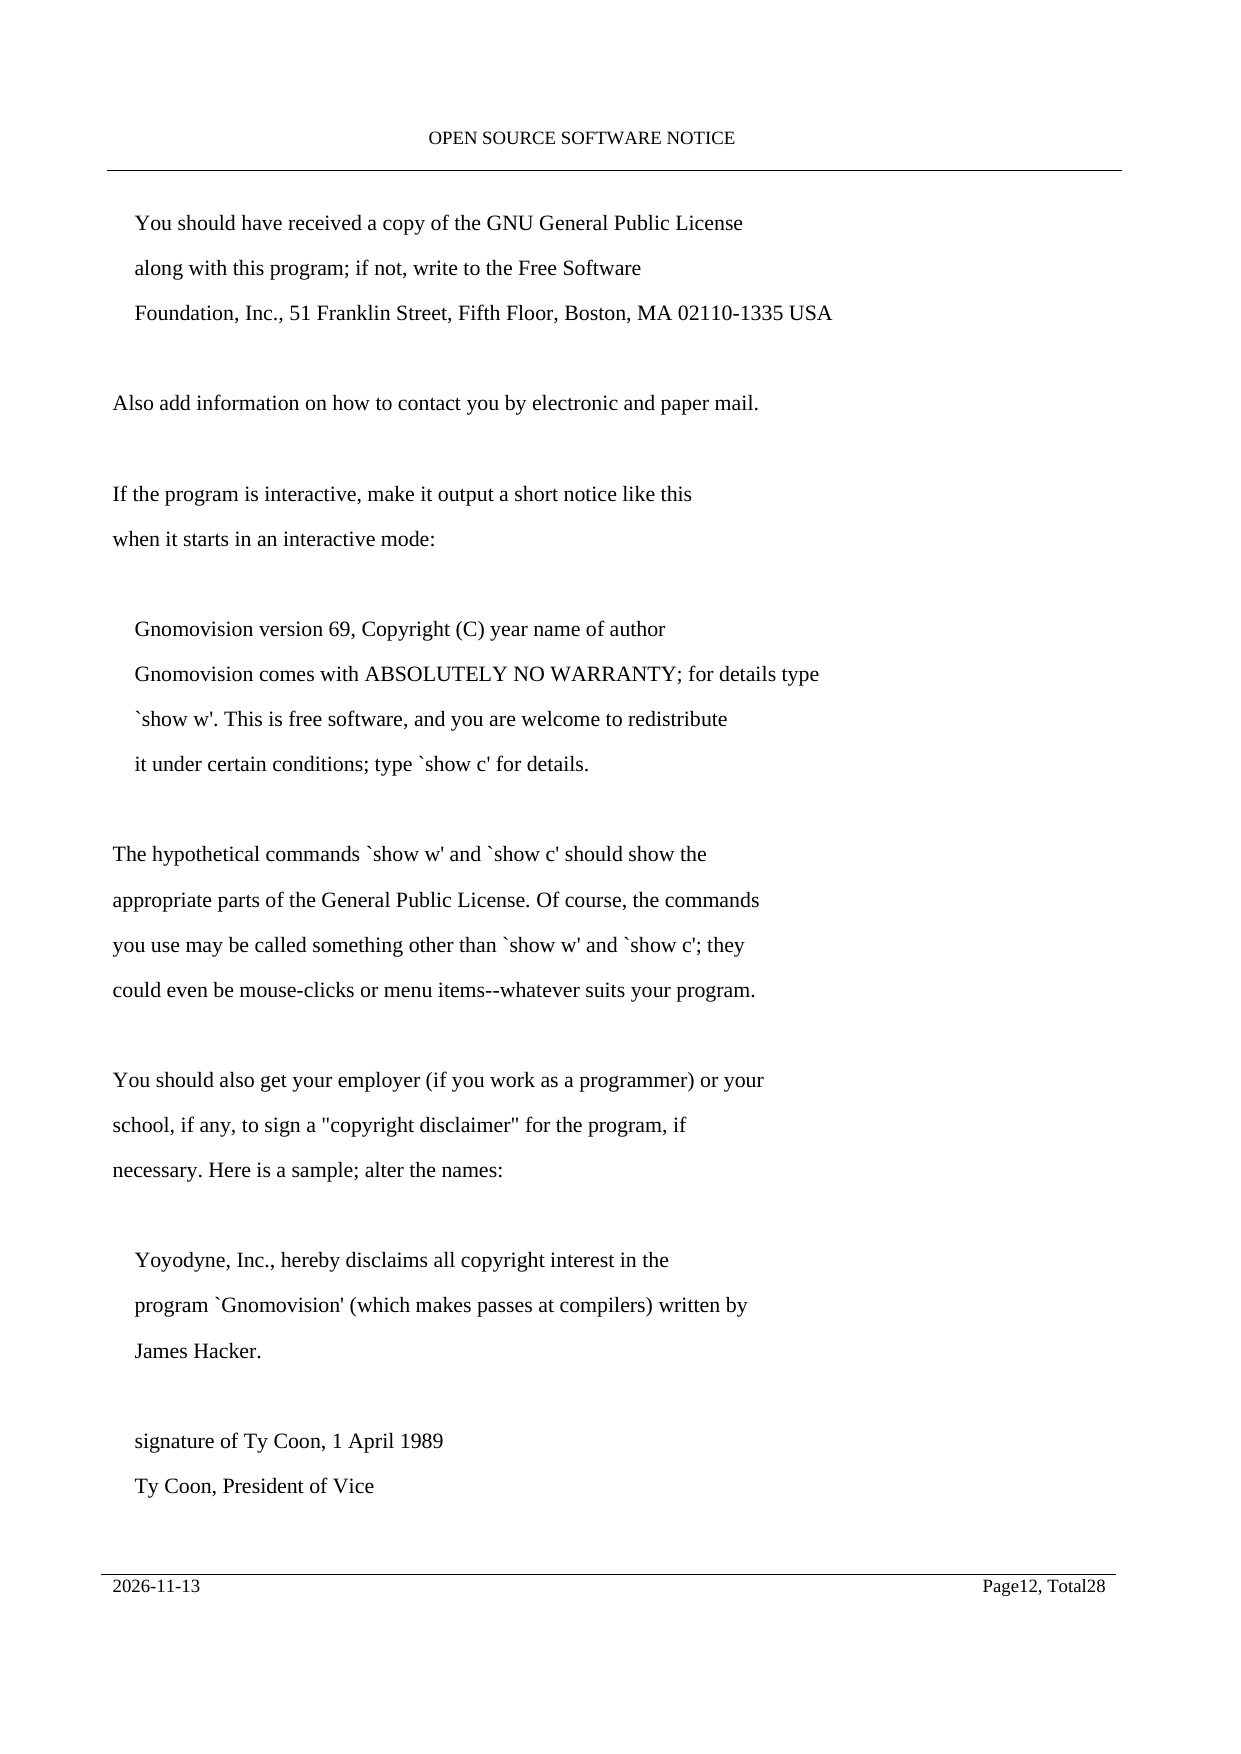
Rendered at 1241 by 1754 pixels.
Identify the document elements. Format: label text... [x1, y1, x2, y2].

text You should have received a copy of the GNU General Public License [112, 206, 1128, 239]
text you use may be called something other than `show w' and `show c'; they [112, 928, 1128, 961]
text Foundation, Inc., 51 Franklin Street, Fifth Floor, Boston, MA 02110-1335 USA [112, 297, 1128, 329]
text Ty Coon, President of Vice [112, 1469, 1128, 1502]
text James Hacker. [112, 1334, 1128, 1366]
text necessary. Here is a sample; alter the names: [112, 1153, 1128, 1186]
text The hypothetical commands `show w' and `show c' should show the [112, 838, 1128, 870]
text when it starts in an interactive mode: [112, 522, 1128, 554]
text Gnomovision version 69, Copyright (C) year name of author [112, 612, 1128, 645]
text could even be mouse-clicks or menu items--whatever suits your program. [112, 973, 1128, 1006]
text Yoyodyne, Inc., hereby disclaims all copyright interest in the [112, 1244, 1128, 1276]
text You should also get your employer (if you work as a programmer) or your [112, 1063, 1128, 1096]
text `show w'. This is free software, and you are welcome to redistribute [112, 702, 1128, 735]
text Also add information on how to contact you by electronic and paper mail. [112, 387, 1128, 419]
text along with this program; if not, write to the Free Software [112, 251, 1128, 284]
text signature of Ty Coon, 1 April 1989 [112, 1424, 1128, 1457]
text program `Gnomovision' (which makes passes at compilers) written by [112, 1289, 1128, 1321]
text appropriate parts of the General Public License. Of course, the commands [112, 883, 1128, 915]
text If the program is interactive, make it output a short notice like this [112, 477, 1128, 509]
text it under certain conditions; type `show c' for details. [112, 748, 1128, 780]
text Gnomovision comes with ABSOLUTELY NO WARRANTY; for details type [112, 657, 1128, 690]
text school, if any, to sign a "copyright disclaimer" for the program, if [112, 1108, 1128, 1141]
